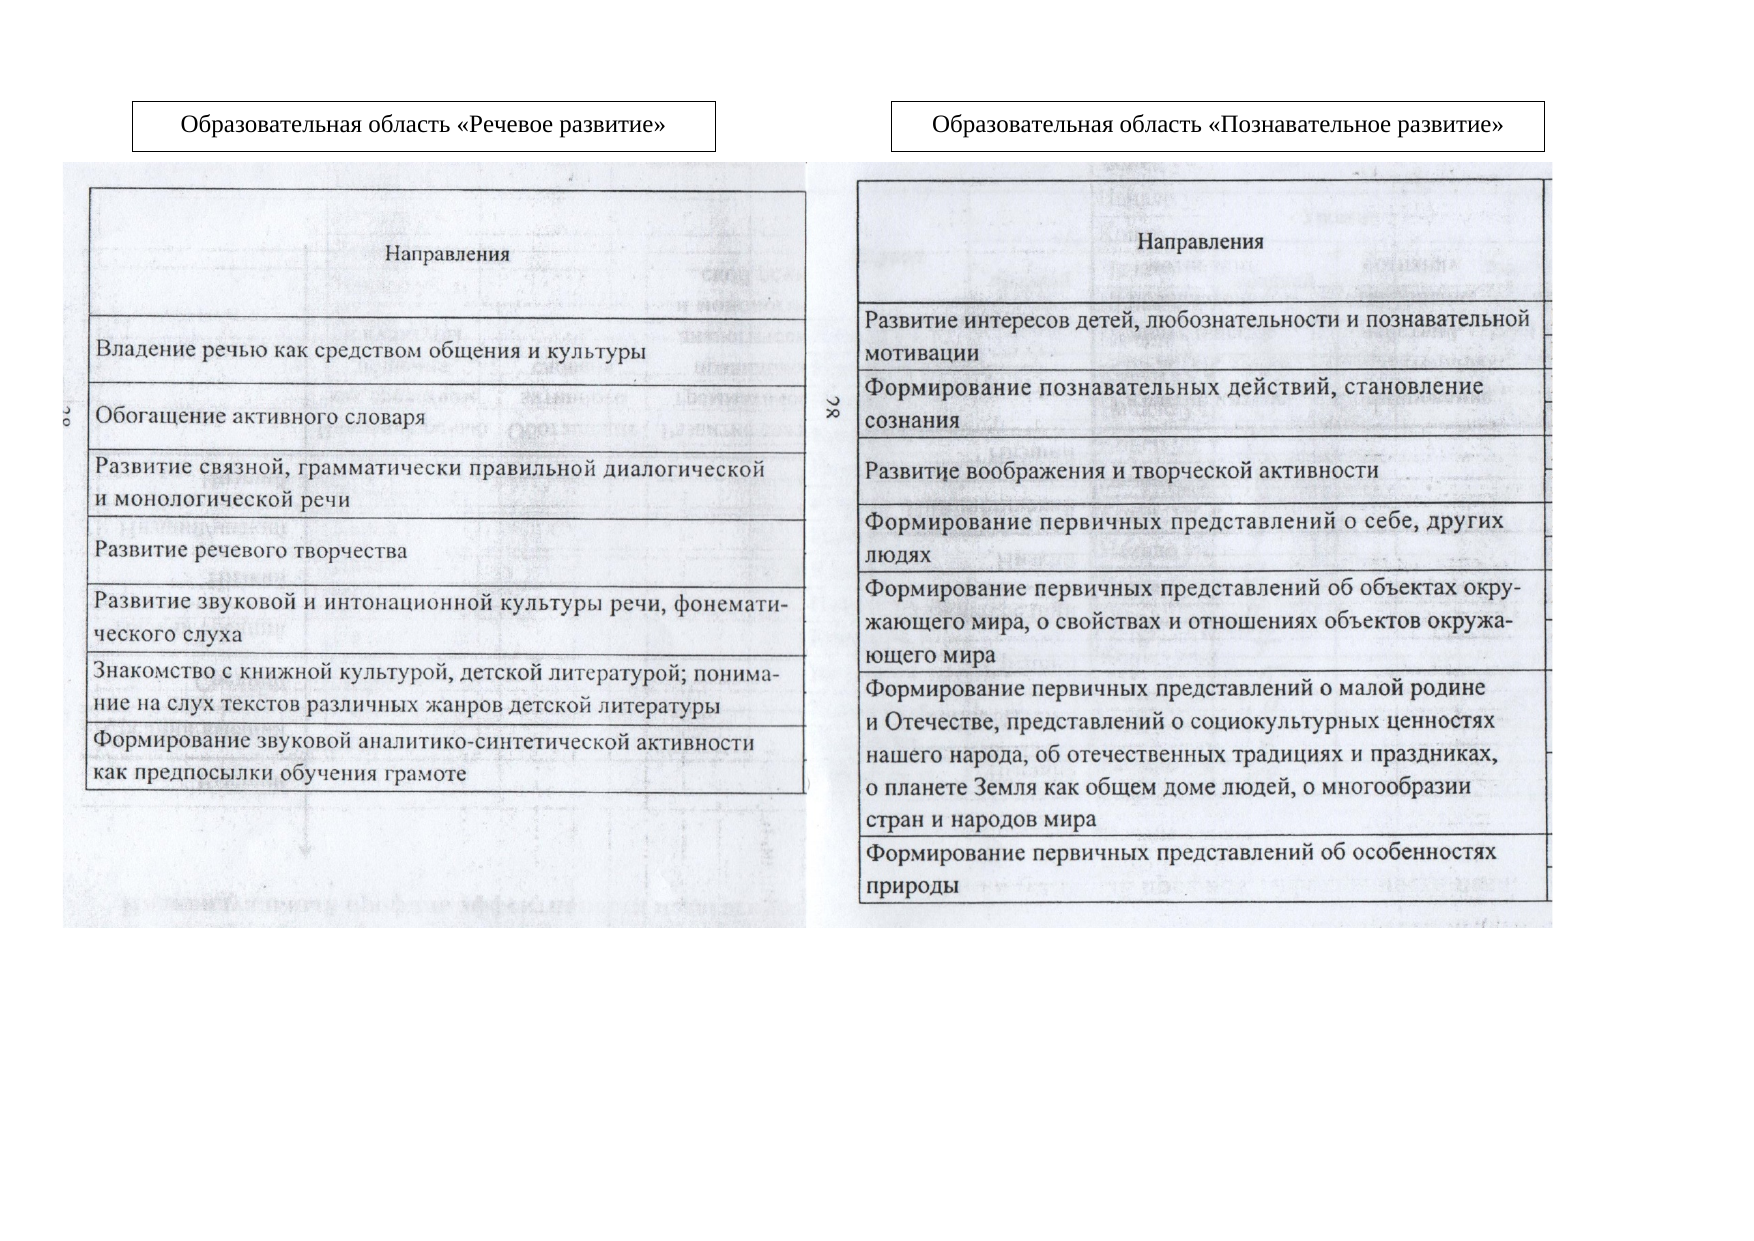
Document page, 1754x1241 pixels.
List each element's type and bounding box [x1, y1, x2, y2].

picture [62, 162, 1553, 928]
